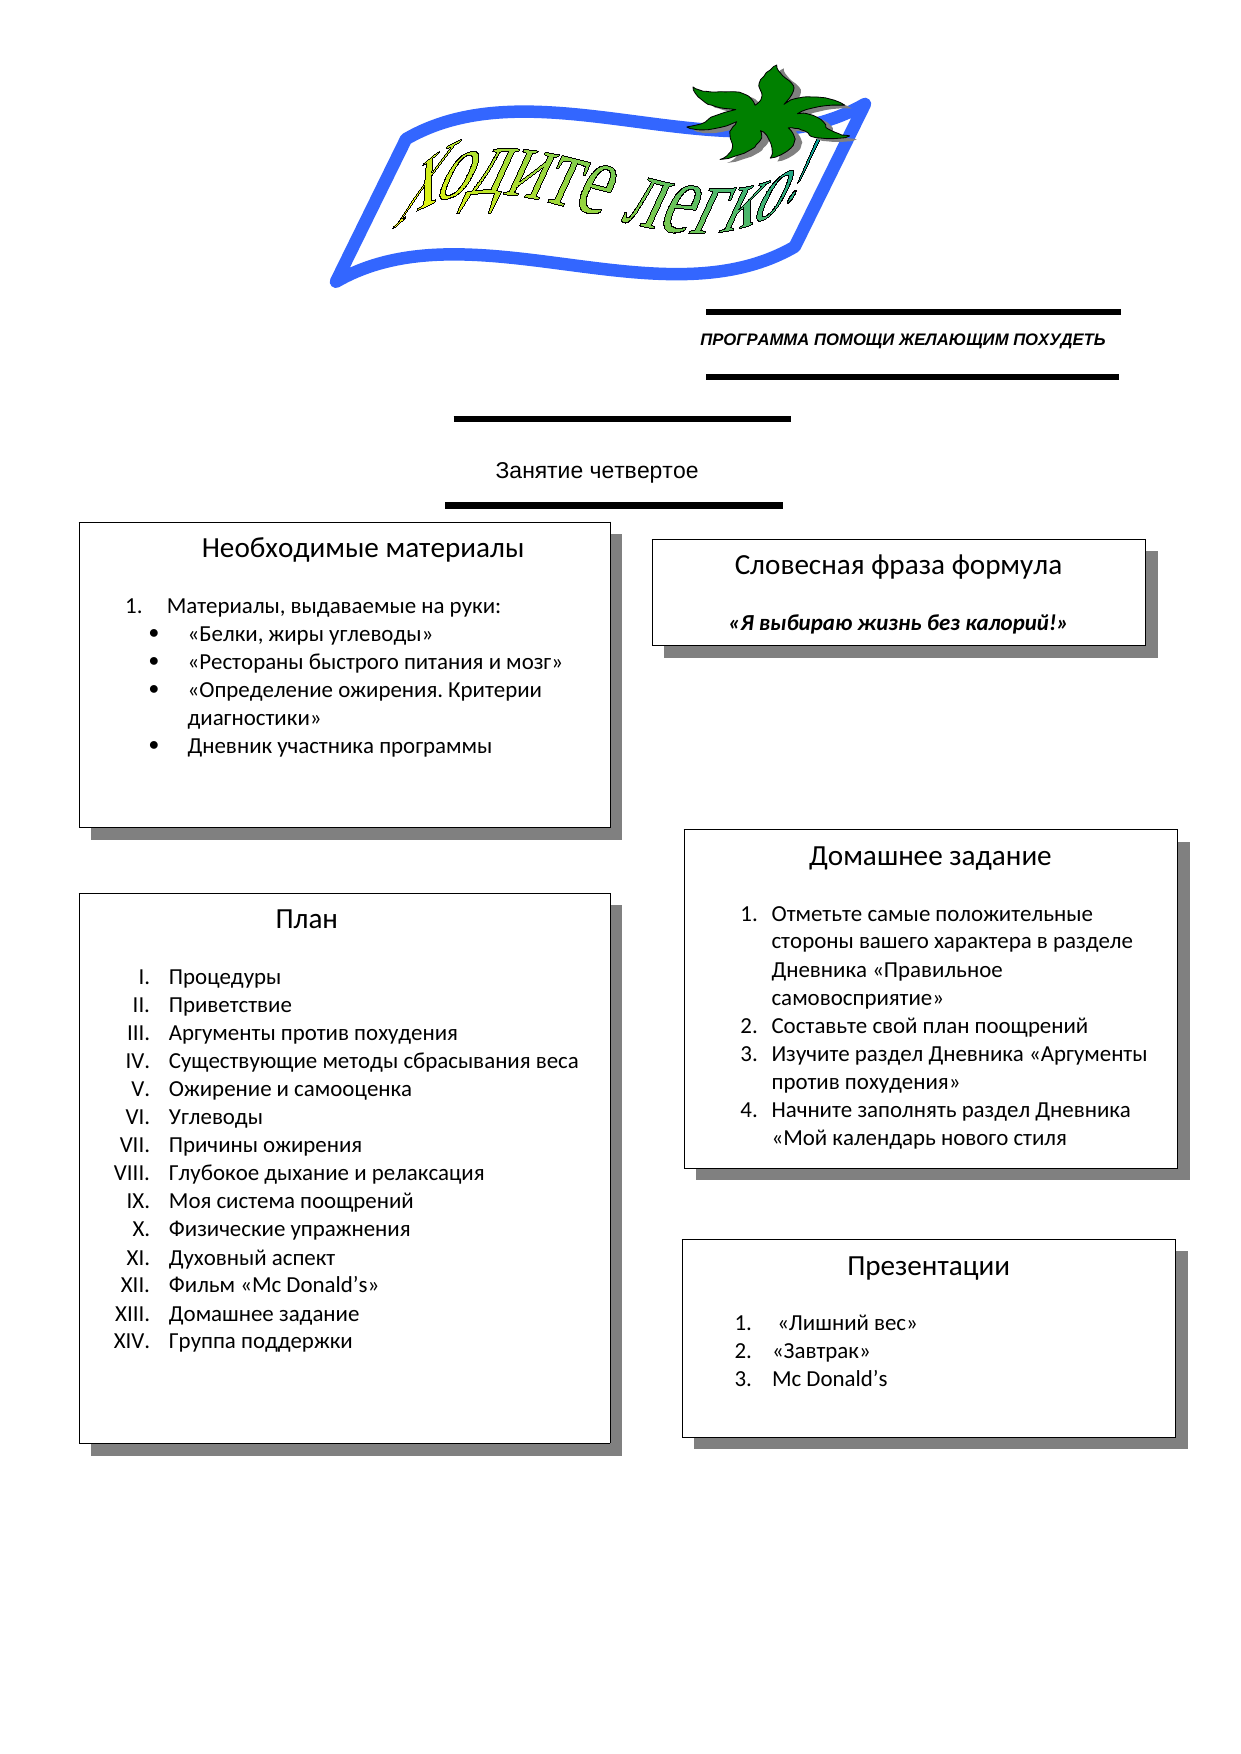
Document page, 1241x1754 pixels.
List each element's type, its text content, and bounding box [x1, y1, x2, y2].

text Программа помощи желающим похудеть [177, 330, 1152, 349]
text Занятие четвертое [177, 457, 1152, 483]
